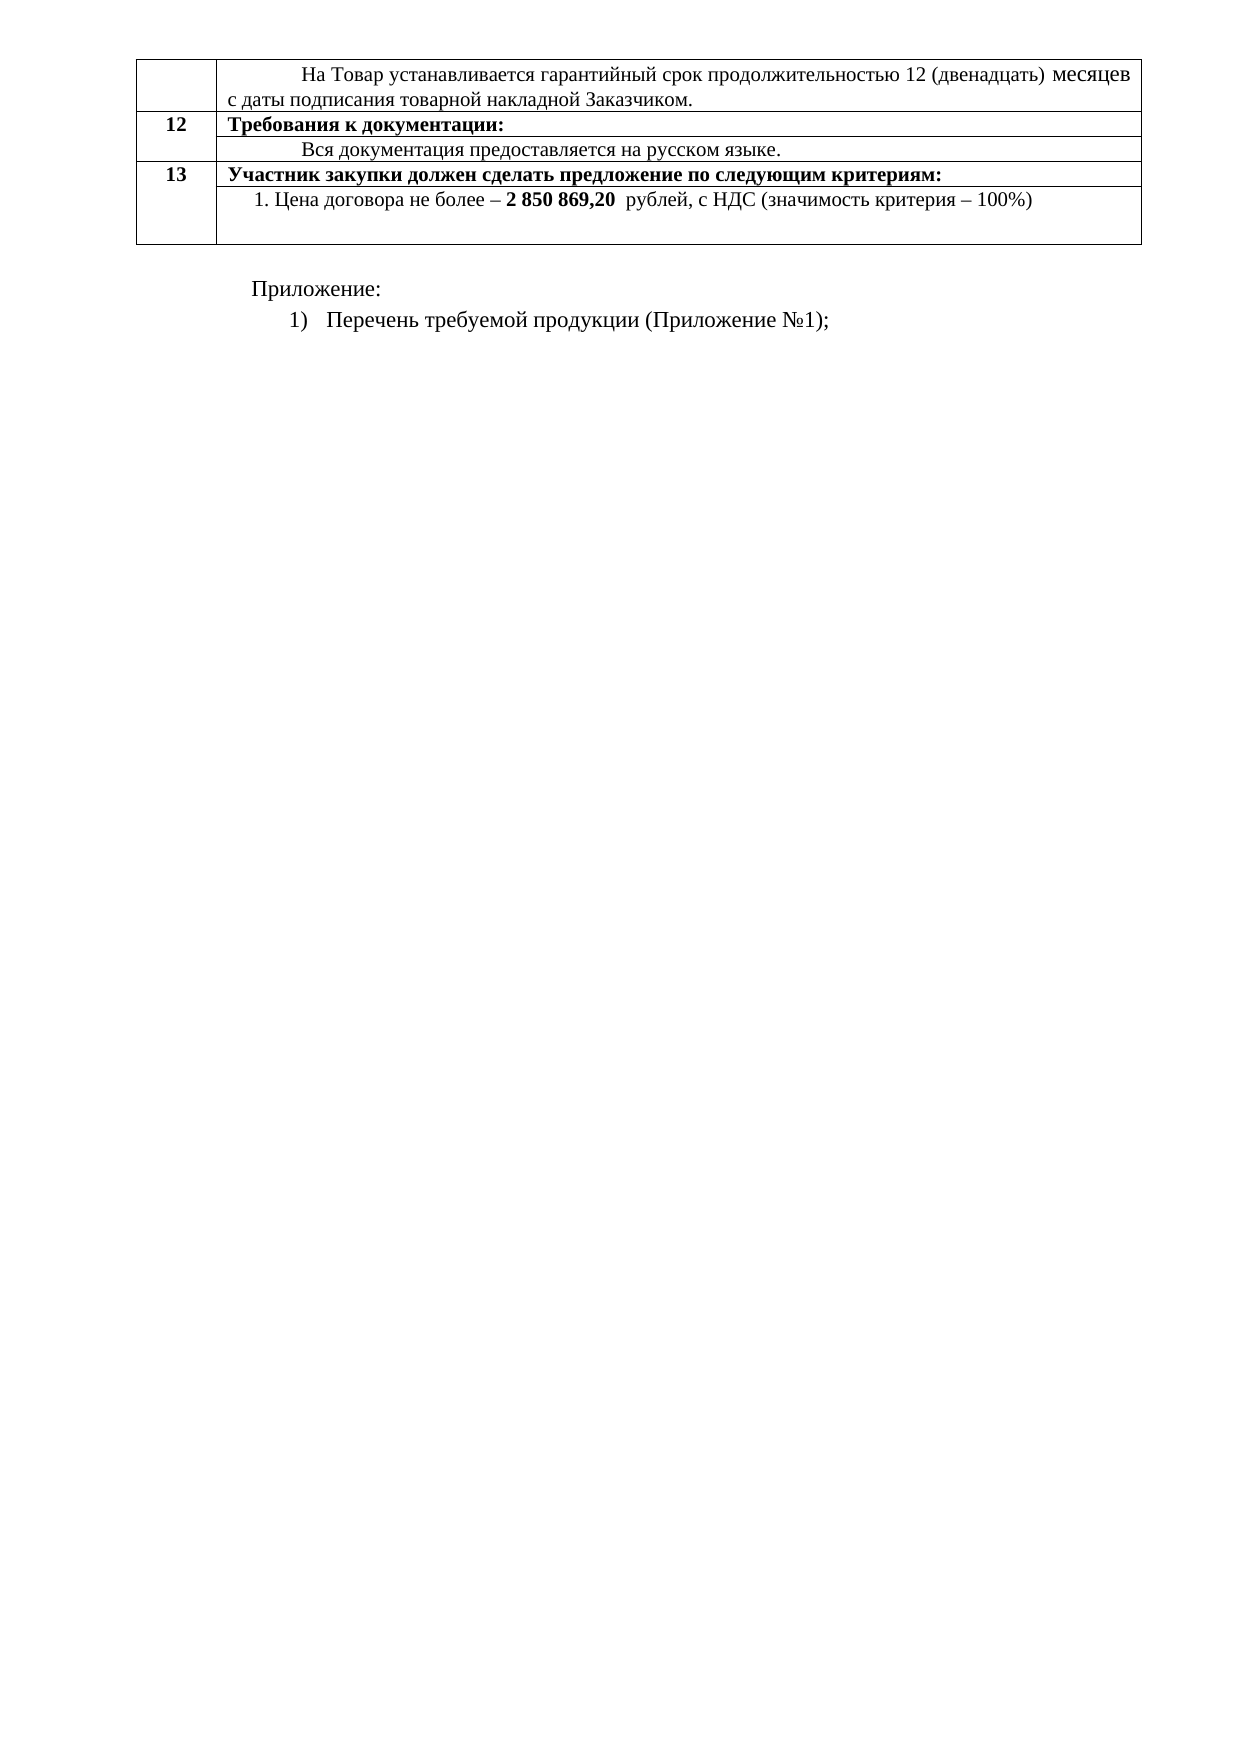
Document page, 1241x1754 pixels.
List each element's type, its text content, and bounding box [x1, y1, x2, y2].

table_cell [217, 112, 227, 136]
table_cell 11 [137, 60, 216, 111]
table_cell На Товар устанавливается гарантийный срок продолжительностью 12 (двенадцать) месяцев с даты подписания товарной накладной Заказчиком. [217, 60, 1141, 111]
table_cell 12 [137, 112, 216, 161]
table_cell Участник закупки должен сделать предложение по следующим критериям: [217, 162, 1141, 186]
text Приложение: [177, 276, 1152, 302]
table_cell 1. Цена договора не более – 2 850 869,20 рублей, с НДС (значимость критерия – 100%) [217, 187, 1141, 244]
table_cell Вся документация предоставляется на русском языке. [217, 137, 1141, 161]
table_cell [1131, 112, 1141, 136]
table_cell 13 [137, 162, 216, 244]
list Перечень требуемой продукции (Приложение №1); [289, 306, 1152, 332]
